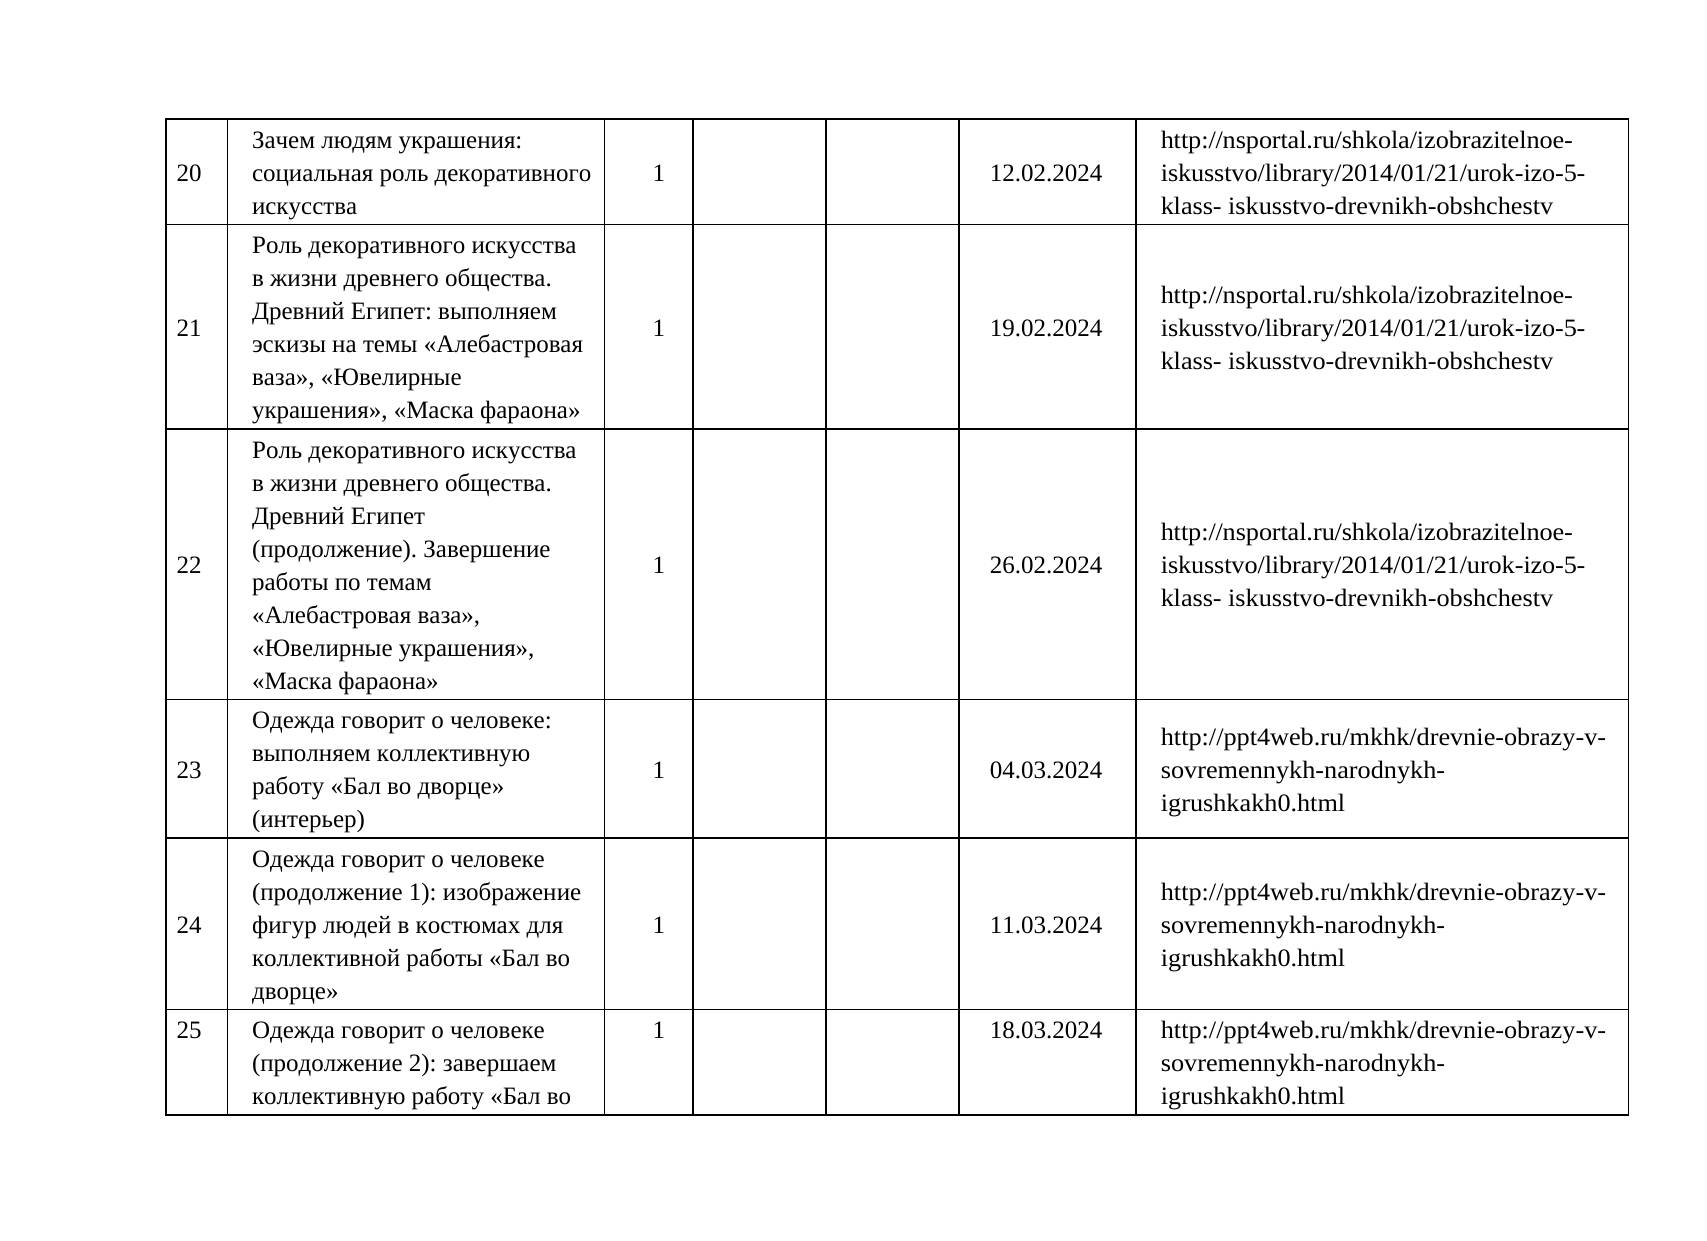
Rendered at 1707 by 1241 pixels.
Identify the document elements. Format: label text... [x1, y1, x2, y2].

table_cell 1 [605, 120, 692, 223]
table_cell Зачем людям украшения: социальная роль декоративного искусства [228, 120, 604, 223]
table_cell 19.02.2024 [960, 225, 1135, 428]
table_cell Одежда говорит о человеке (продолжение 1): изображение фигур людей в костюмах для коллективной работы «Бал во дворце» [228, 839, 604, 1008]
table_cell [827, 120, 958, 223]
table_cell 1 [605, 225, 692, 428]
table_cell 22 [167, 430, 227, 698]
table_cell [827, 700, 958, 837]
table_cell [827, 839, 958, 1008]
table_cell [827, 1010, 958, 1114]
table_cell 1 [605, 1010, 692, 1114]
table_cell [228, 1010, 604, 1114]
table_cell http://nsportal.ru/shkola/izobrazitelnoe-iskusstvo/library/2014/01/21/urok-izo-5-klass- iskusstvo-drevnikh-obshchestv [1137, 225, 1628, 428]
table_cell 1 [605, 839, 692, 1008]
table_cell [827, 430, 958, 698]
table_cell Роль декоративного искусства в жизни древнего общества. Древний Египет: выполняем эскизы на темы «Алебастровая ваза», «Ювелирные украшения», «Маска фараона» [228, 225, 604, 428]
table_cell 1 [605, 430, 692, 698]
table_cell [694, 430, 825, 698]
table_cell [694, 120, 825, 223]
table_cell [694, 225, 825, 428]
table_cell 23 [167, 700, 227, 837]
table_cell [694, 1010, 825, 1114]
table_cell 18.03.2024 [960, 1010, 1135, 1114]
table_cell 21 [167, 225, 227, 428]
table_cell 04.03.2024 [960, 700, 1135, 837]
table_cell http://ppt4web.ru/mkhk/drevnie-obrazy-v-sovremennykh-narodnykh-igrushkakh0.html [1137, 700, 1628, 837]
table_cell Роль декоративного искусства в жизни древнего общества. Древний Египет (продолжение). Завершение работы по темам «Алебастровая ваза», «Ювелирные украшения», «Маска фараона» [228, 430, 604, 698]
table_cell [827, 225, 958, 428]
table_cell [694, 839, 825, 1008]
table_cell http://ppt4web.ru/mkhk/drevnie-obrazy-v-sovremennykh-narodnykh-igrushkakh0.html [1137, 839, 1628, 1008]
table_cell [1137, 1010, 1628, 1114]
table_cell [694, 700, 825, 837]
table_cell 12.02.2024 [960, 120, 1135, 223]
table_cell 20 [167, 120, 227, 223]
table_cell 11.03.2024 [960, 839, 1135, 1008]
table_cell 1 [605, 700, 692, 837]
table_cell 26.02.2024 [960, 430, 1135, 698]
table_cell 24 [167, 839, 227, 1008]
table_cell 25 [167, 1010, 227, 1114]
table_cell Одежда говорит о человеке: выполняем коллективную работу «Бал во дворце» (интерьер) [228, 700, 604, 837]
table_cell http://nsportal.ru/shkola/izobrazitelnoe-iskusstvo/library/2014/01/21/urok-izo-5-klass- iskusstvo-drevnikh-obshchestv [1137, 120, 1628, 223]
table_cell http://nsportal.ru/shkola/izobrazitelnoe-iskusstvo/library/2014/01/21/urok-izo-5-klass- iskusstvo-drevnikh-obshchestv [1137, 430, 1628, 698]
